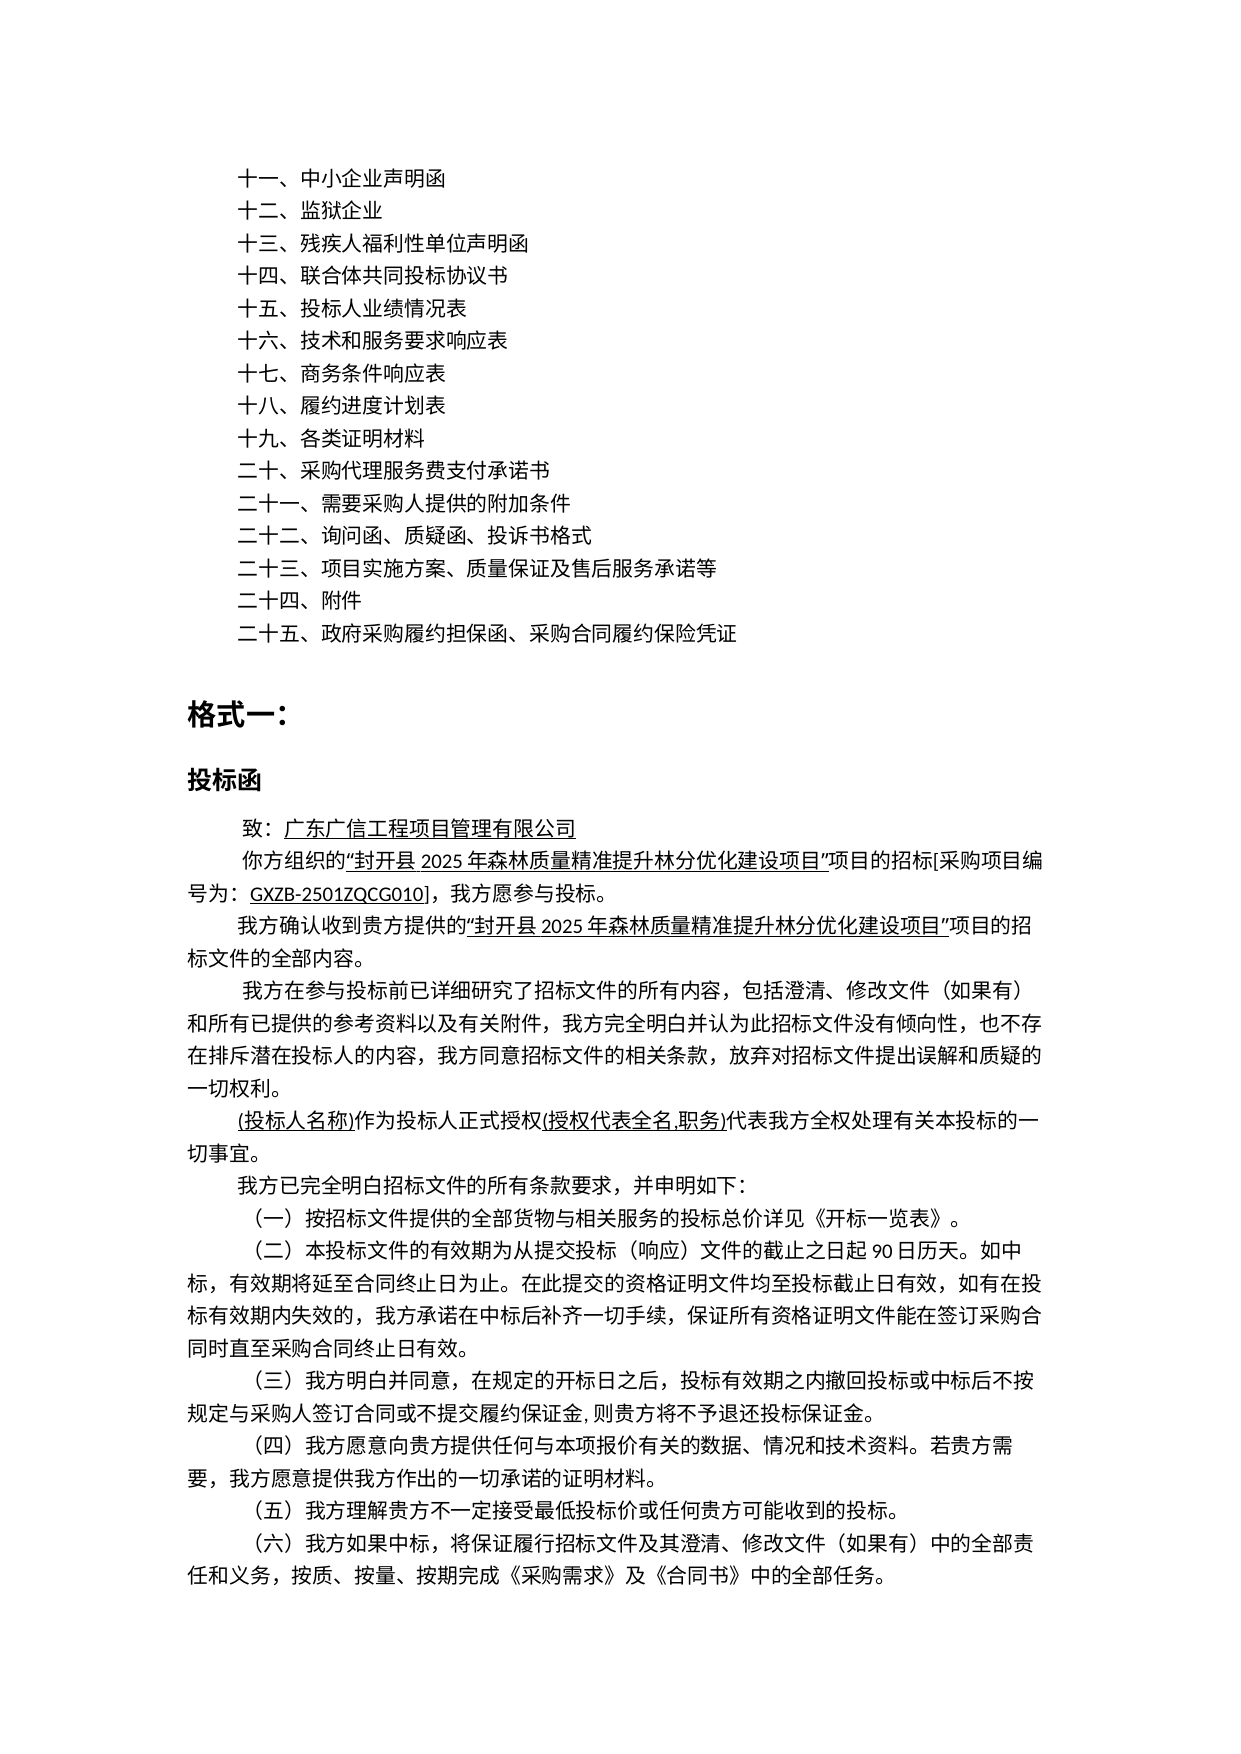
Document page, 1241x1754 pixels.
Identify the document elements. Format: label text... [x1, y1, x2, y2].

text （二）本投标文件的有效期为从提交投标（响应）文件的截止之日起90日历天。如中标，有效期将延至合同终止日为止。在此提交的资格证明文件均至投标截止日有效，如有在投标有效期内失效的，我方承诺在中标后补齐一切手续，保证所有资格证明文件能在签订采购合同时直至采购合同终止日有效。 [187, 1234, 1053, 1364]
text 十九、各类证明材料 [187, 422, 1053, 454]
text 二十三、项目实施方案、质量保证及售后服务承诺等 [187, 552, 1053, 584]
text 二十、采购代理服务费支付承诺书 [187, 454, 1053, 487]
text 十八、履约进度计划表 [187, 389, 1053, 422]
text 我方在参与投标前已详细研究了招标文件的所有内容，包括澄清、修改文件（如果有）和所有已提供的参考资料以及有关附件，我方完全明白并认为此招标文件没有倾向性，也不存在排斥潜在投标人的内容，我方同意招标文件的相关条款，放弃对招标文件提出误解和质疑的一切权利。 [187, 974, 1053, 1104]
text 十六、技术和服务要求响应表 [187, 324, 1053, 357]
text 十四、联合体共同投标协议书 [187, 259, 1053, 292]
text （四）我方愿意向贵方提供任何与本项报价有关的数据、情况和技术资料。若贵方需要，我方愿意提供我方作出的一切承诺的证明材料。 [187, 1429, 1053, 1494]
text （三）我方明白并同意，在规定的开标日之后，投标有效期之内撤回投标或中标后不按规定与采购人签订合同或不提交履约保证金, 则贵方将不予退还投标保证金。 [187, 1364, 1053, 1429]
text （六）我方如果中标，将保证履行招标文件及其澄清、修改文件（如果有）中的全部责任和义务，按质、按量、按期完成《采购需求》及《合同书》中的全部任务。 [187, 1527, 1053, 1592]
text 我方确认收到贵方提供的“封开县2025年森林质量精准提升林分优化建设项目”项目的招标文件的全部内容。 [187, 909, 1053, 974]
text 二十四、附件 [187, 584, 1053, 617]
text 十一、中小企业声明函 [187, 162, 1053, 194]
text 二十五、政府采购履约担保函、采购合同履约保险凭证 [187, 617, 1053, 649]
text 十七、商务条件响应表 [187, 357, 1053, 389]
text 我方已完全明白招标文件的所有条款要求，并申明如下： [187, 1169, 1053, 1202]
text 十五、投标人业绩情况表 [187, 292, 1053, 324]
text (投标人名称)作为投标人正式授权(授权代表全名,职务)代表我方全权处理有关本投标的一切事宜。 [187, 1104, 1053, 1169]
text 投标函 [187, 747, 1053, 812]
text （一）按招标文件提供的全部货物与相关服务的投标总价详见《开标一览表》。 [187, 1202, 1053, 1234]
text 致：广东广信工程项目管理有限公司 [187, 812, 1053, 844]
text 十二、监狱企业 [187, 194, 1053, 227]
text 你方组织的“封开县2025年森林质量精准提升林分优化建设项目”项目的招标[采购项目编号为：GXZB-2501ZQCG010]，我方愿参与投标。 [187, 844, 1053, 909]
text 二十二、询问函、质疑函、投诉书格式 [187, 519, 1053, 552]
text 十三、残疾人福利性单位声明函 [187, 227, 1053, 259]
text （五）我方理解贵方不一定接受最低投标价或任何贵方可能收到的投标。 [187, 1494, 1053, 1527]
text 二十一、需要采购人提供的附加条件 [187, 487, 1053, 519]
text 格式一： [187, 682, 1053, 747]
